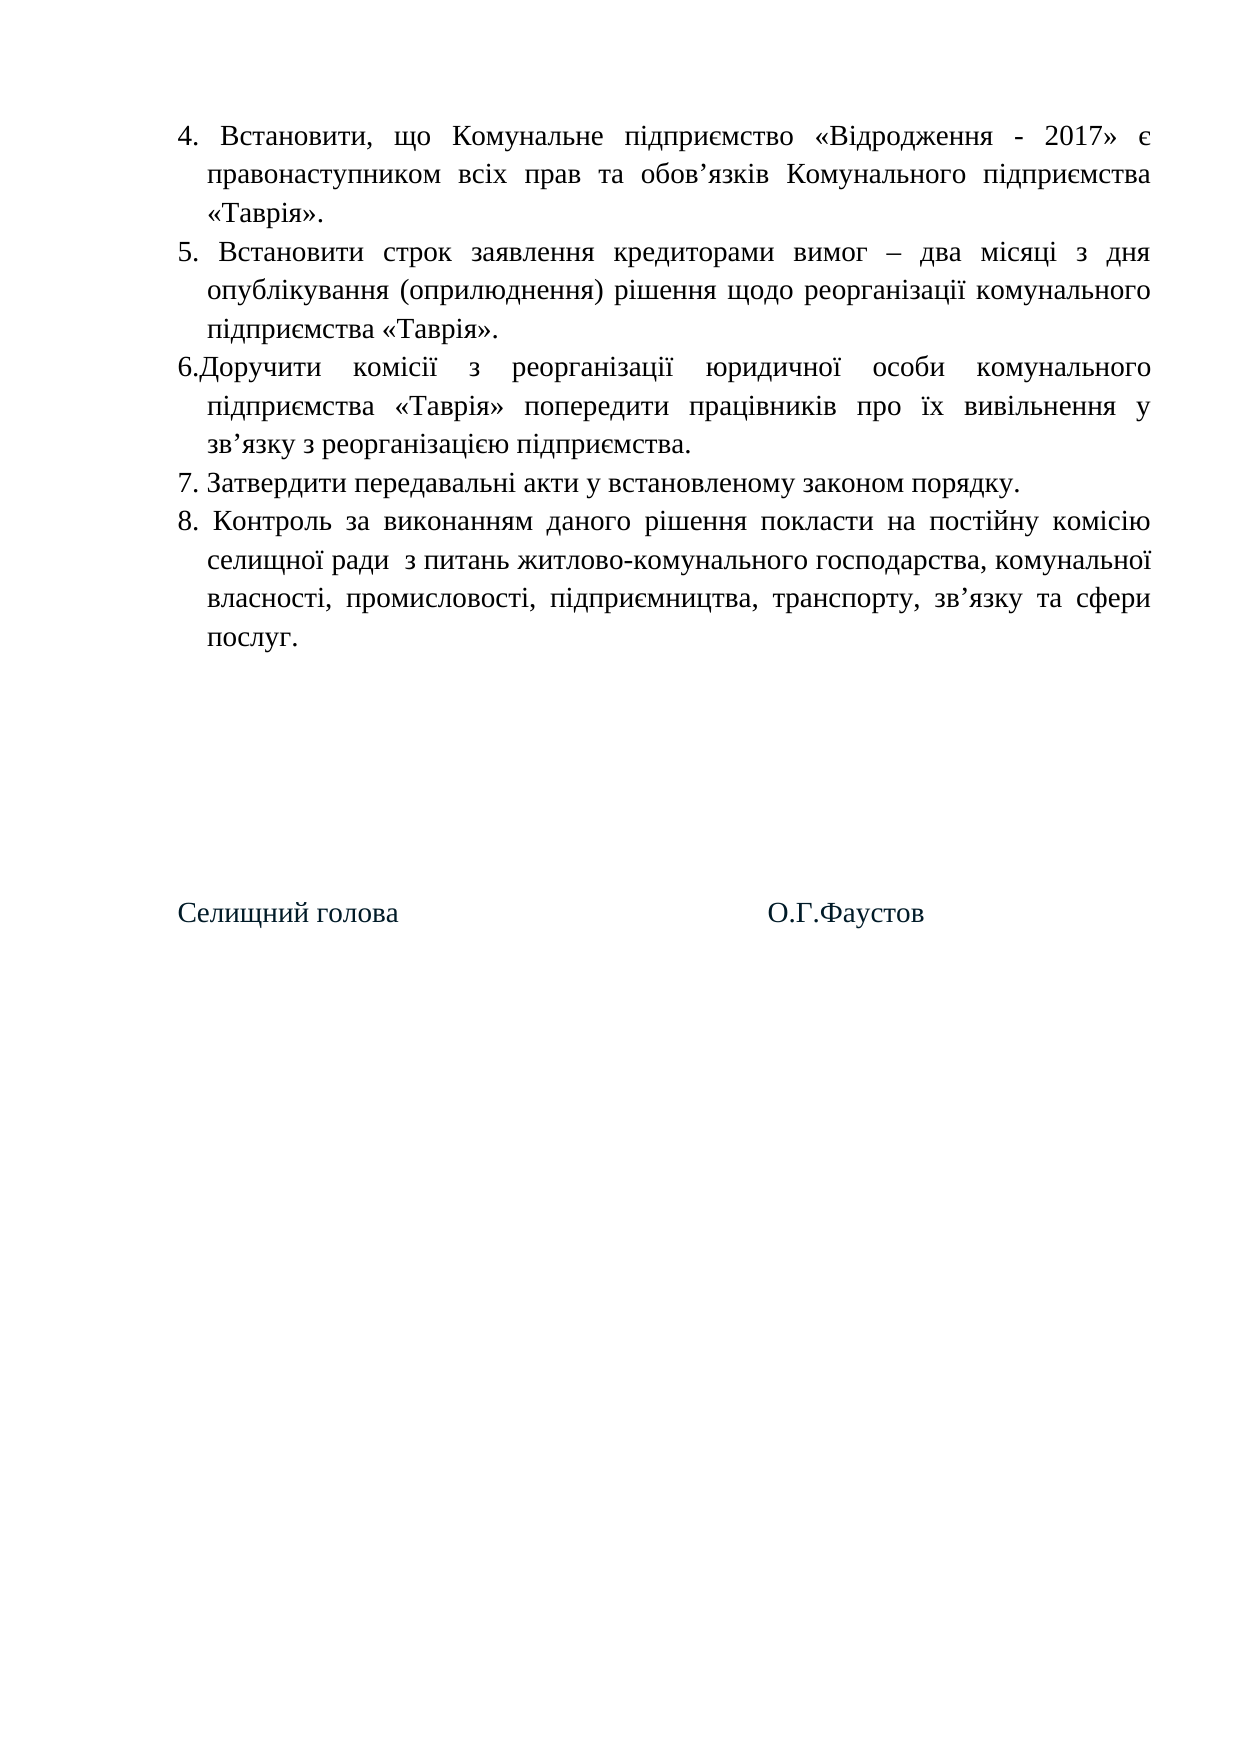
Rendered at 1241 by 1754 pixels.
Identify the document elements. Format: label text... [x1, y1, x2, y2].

text Селищний голова О.Г.Фаустов [177, 895, 1152, 929]
text 5. Встановити строк заявлення кредиторами вимог – два місяці з дня опублікування (оприлюднення) рішення щодо реорганізації комунального підприємства «Таврія». [177, 267, 1152, 344]
text 6.Доручити комісії з реорганізації юридичної особи комунального підприємства «Таврія» попередити працівників про їх вивільнення у зв’язку з реорганізацією підприємства. [177, 383, 1152, 460]
text 7. Затвердити передавальні акти у встановленому законом порядку. [206, 465, 1152, 498]
text 8. Контроль за виконанням даного рішення покласти на постійну комісію селищної ради з питань житлово-комунального господарства, комунальної власності, промисловості, підприємництва, транспорту, зв’язку та сфери послуг. [177, 537, 1152, 653]
text 4. Встановити, що Комунальне підприємство «Відродження - 2017» є правонаступником всіх прав та обов’язків Комунального підприємства «Таврія». [177, 152, 1152, 229]
